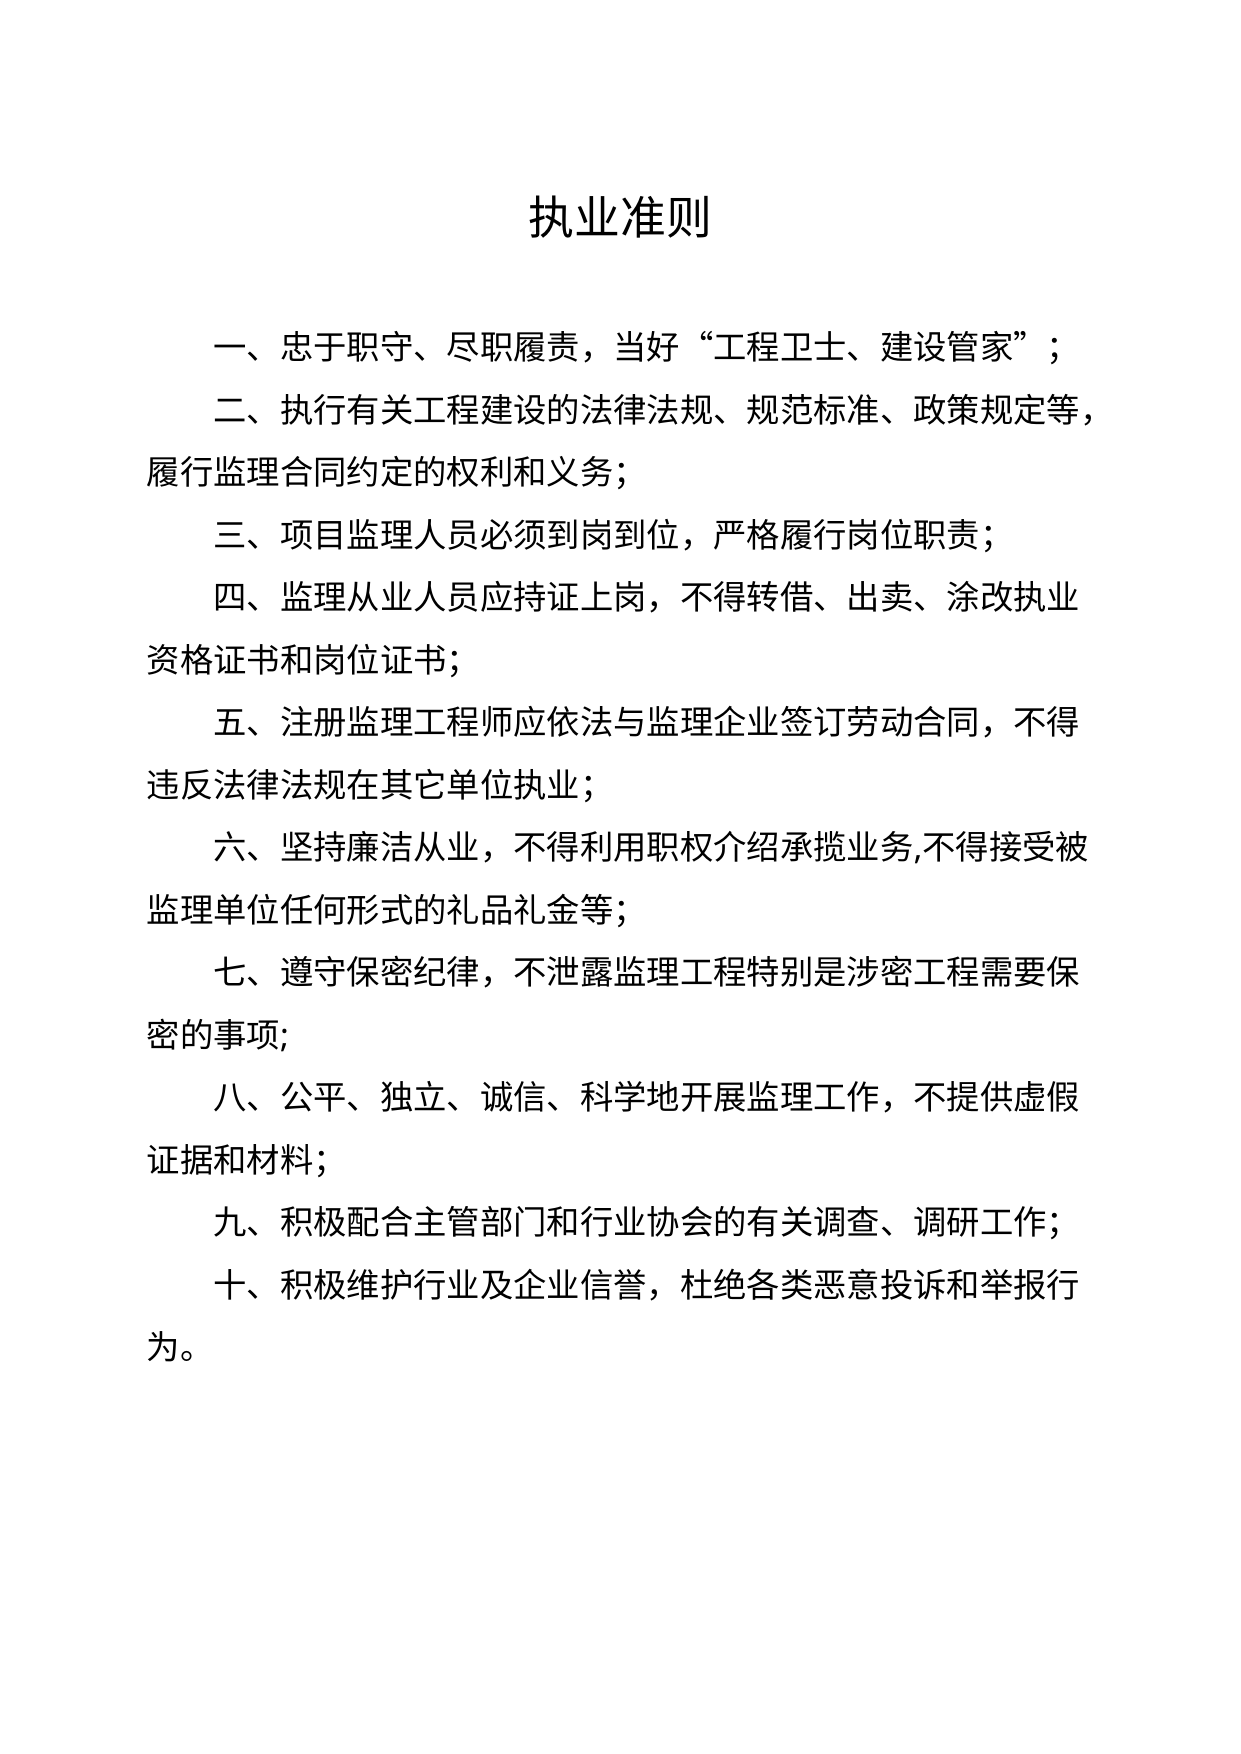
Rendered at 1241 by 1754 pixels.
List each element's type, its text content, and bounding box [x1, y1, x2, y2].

text 八、公平、独立、诚信、科学地开展监理工作，不提供虚假证据和材料； [146, 1060, 1094, 1185]
text 三、项目监理人员必须到岗到位，严格履行岗位职责； [146, 497, 1094, 560]
text 六、坚持廉洁从业，不得利用职权介绍承揽业务,不得接受被监理单位任何形式的礼品礼金等； [146, 810, 1094, 935]
text 二、执行有关工程建设的法律法规、规范标准、政策规定等，履行监理合同约定的权利和义务； [146, 372, 1094, 497]
text 五、注册监理工程师应依法与监理企业签订劳动合同，不得违反法律法规在其它单位执业； [146, 685, 1094, 810]
text 执业准则 [146, 185, 1094, 247]
text 七、遵守保密纪律，不泄露监理工程特别是涉密工程需要保密的事项; [146, 935, 1094, 1060]
text 四、监理从业人员应持证上岗，不得转借、出卖、涂改执业资格证书和岗位证书； [146, 560, 1094, 685]
text 九、积极配合主管部门和行业协会的有关调查、调研工作； [146, 1185, 1094, 1247]
text 十、积极维护行业及企业信誉，杜绝各类恶意投诉和举报行为。 [146, 1247, 1094, 1372]
text 一、忠于职守、尽职履责，当好“工程卫士、建设管家”； [146, 310, 1094, 372]
